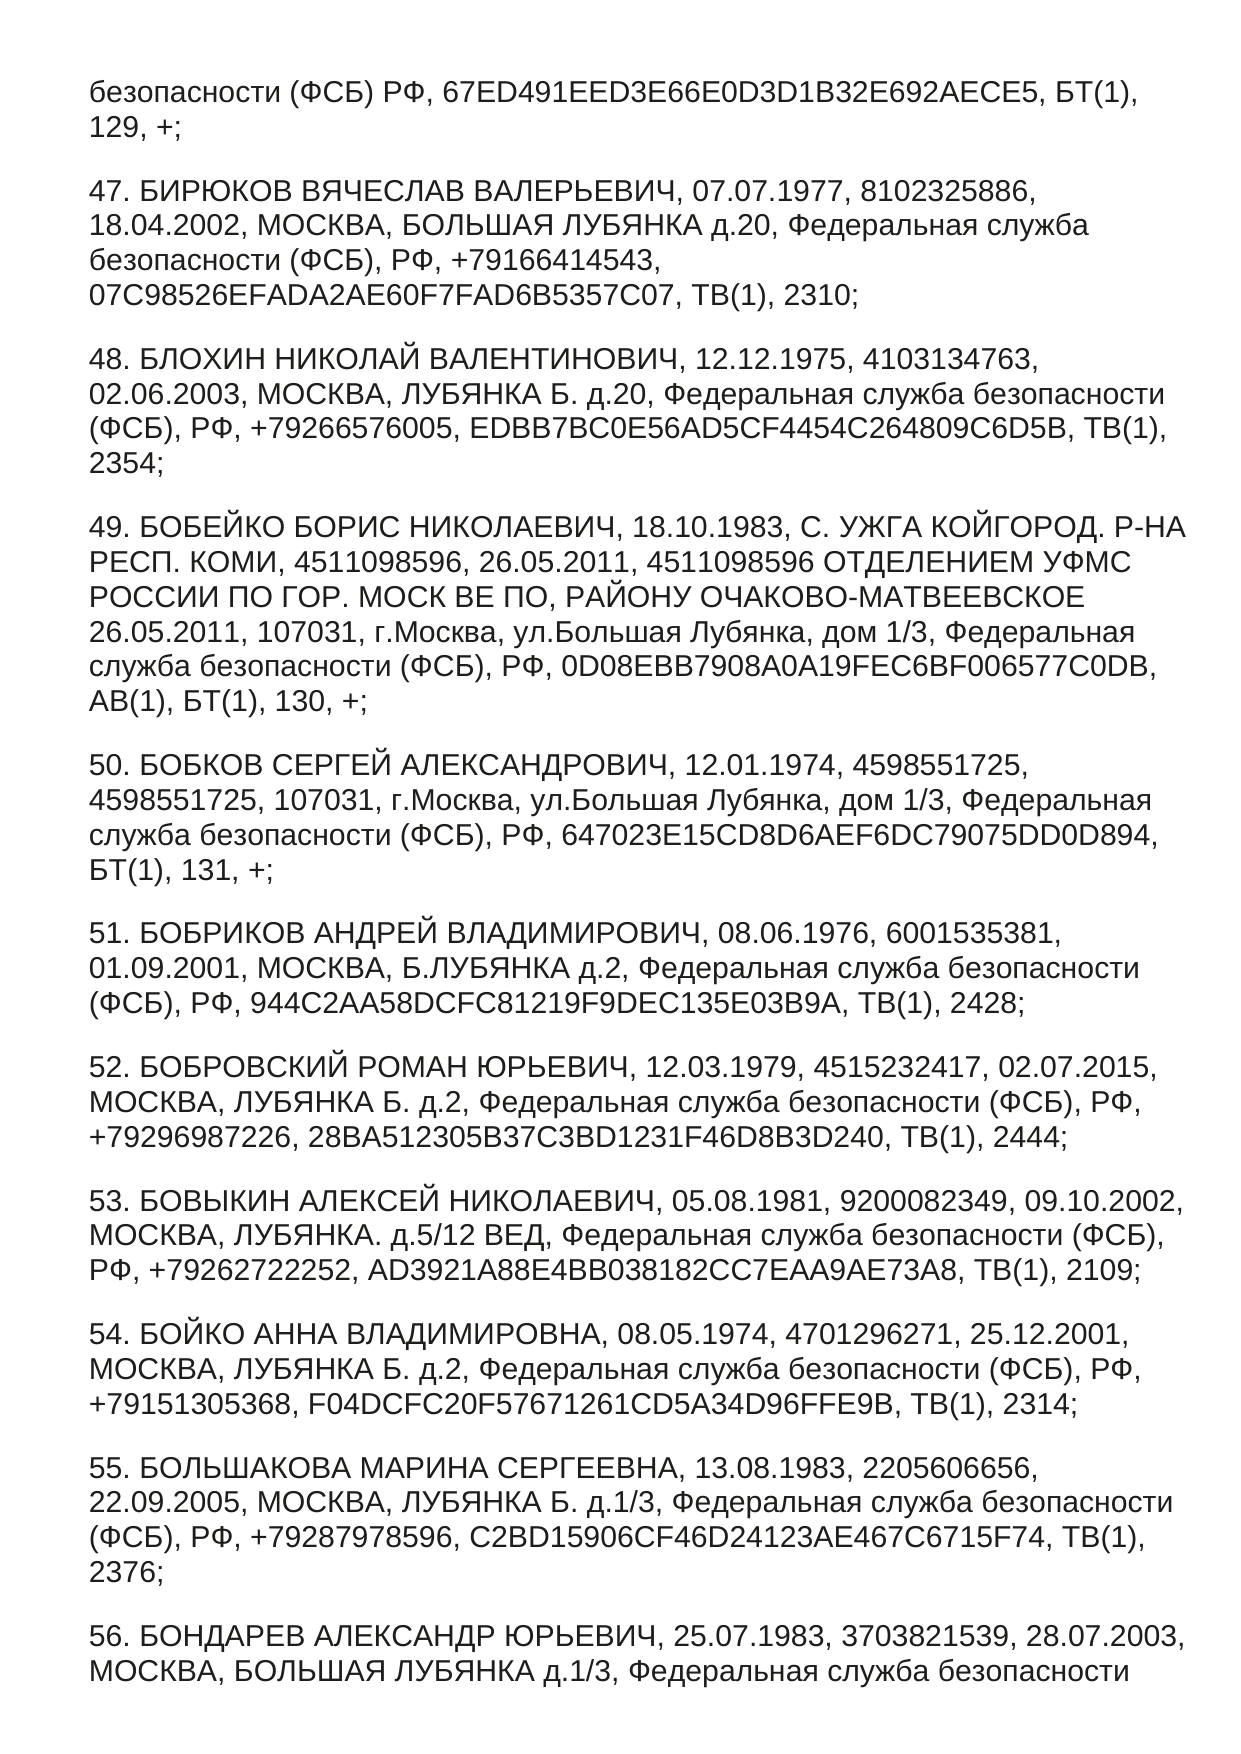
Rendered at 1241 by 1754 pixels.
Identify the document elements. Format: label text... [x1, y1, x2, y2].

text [89, 74, 1196, 143]
text 50. БОБКОВ СЕРГЕЙ АЛЕКСАНДРОВИЧ, 12.01.1974, 4598551725, 4598551725, 107031, г.Москва, ул.Большая Лубянка, дом 1/3, Федеральная служба безопасности (ФСБ), РФ, 647023E15CD8D6AEF6DC79075DD0D894, БT(1), 131, +; [89, 747, 1196, 886]
text 51. БОБРИКОВ АНДРЕЙ ВЛАДИМИРОВИЧ, 08.06.1976, 6001535381, 01.09.2001, МОСКВА, Б.ЛУБЯНКА д.2, Федеральная служба безопасности (ФСБ), РФ, 944C2AA58DCFC81219F9DEC135E03B9A, ТВ(1), 2428; [89, 916, 1196, 1020]
text 49. БОБЕЙКО БОРИС НИКОЛАЕВИЧ, 18.10.1983, С. УЖГА КОЙГОРОД. Р-НА РЕСП. КОМИ, 4511098596, 26.05.2011, 4511098596 ОТДЕЛЕНИЕМ УФМС РОССИИ ПО ГОР. МОСК ВЕ ПО, РАЙОНУ ОЧАКОВО-МАТВЕЕВСКОЕ 26.05.2011, 107031, г.Москва, ул.Большая Лубянка, дом 1/3, Федеральная служба безопасности (ФСБ), РФ, 0D08EBB7908A0A19FEC6BF006577C0DB, АВ(1), БT(1), 130, +; [89, 509, 1196, 718]
text 52. БОБРОВСКИЙ РОМАН ЮРЬЕВИЧ, 12.03.1979, 4515232417, 02.07.2015, МОСКВА, ЛУБЯНКА Б. д.2, Федеральная служба безопасности (ФСБ), РФ, +79296987226, 28BA512305B37C3BD1231F46D8B3D240, ТВ(1), 2444; [89, 1049, 1196, 1153]
text 55. БОЛЬШАКОВА МАРИНА СЕРГЕЕВНА, 13.08.1983, 2205606656, 22.09.2005, МОСКВА, ЛУБЯНКА Б. д.1/3, Федеральная служба безопасности (ФСБ), РФ, +79287978596, C2BD15906CF46D24123AE467C6715F74, ТВ(1), 2376; [89, 1450, 1196, 1589]
text 47. БИРЮКОВ ВЯЧЕСЛАВ ВАЛЕРЬЕВИЧ, 07.07.1977, 8102325886, 18.04.2002, МОСКВА, БОЛЬШАЯ ЛУБЯНКА д.20, Федеральная служба безопасности (ФСБ), РФ, +79166414543, 07C98526EFADA2AE60F7FAD6B5357C07, ТВ(1), 2310; [89, 173, 1196, 312]
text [89, 1618, 1196, 1688]
text 48. БЛОХИН НИКОЛАЙ ВАЛЕНТИНОВИЧ, 12.12.1975, 4103134763, 02.06.2003, МОСКВА, ЛУБЯНКА Б. д.20, Федеральная служба безопасности (ФСБ), РФ, +79266576005, EDBB7BC0E56AD5CF4454C264809C6D5B, ТВ(1), 2354; [89, 341, 1196, 480]
text 54. БОЙКО АННА ВЛАДИМИРОВНА, 08.05.1974, 4701296271, 25.12.2001, МОСКВА, ЛУБЯНКА Б. д.2, Федеральная служба безопасности (ФСБ), РФ, +79151305368, F04DCFC20F57671261CD5A34D96FFE9B, ТВ(1), 2314; [89, 1316, 1196, 1421]
text 53. БОВЫКИН АЛЕКСЕЙ НИКОЛАЕВИЧ, 05.08.1981, 9200082349, 09.10.2002, МОСКВА, ЛУБЯНКА. д.5/12 ВЕД, Федеральная служба безопасности (ФСБ), РФ, +79262722252, AD3921A88E4BB038182CC7EAA9AE73A8, ТВ(1), 2109; [89, 1183, 1196, 1287]
